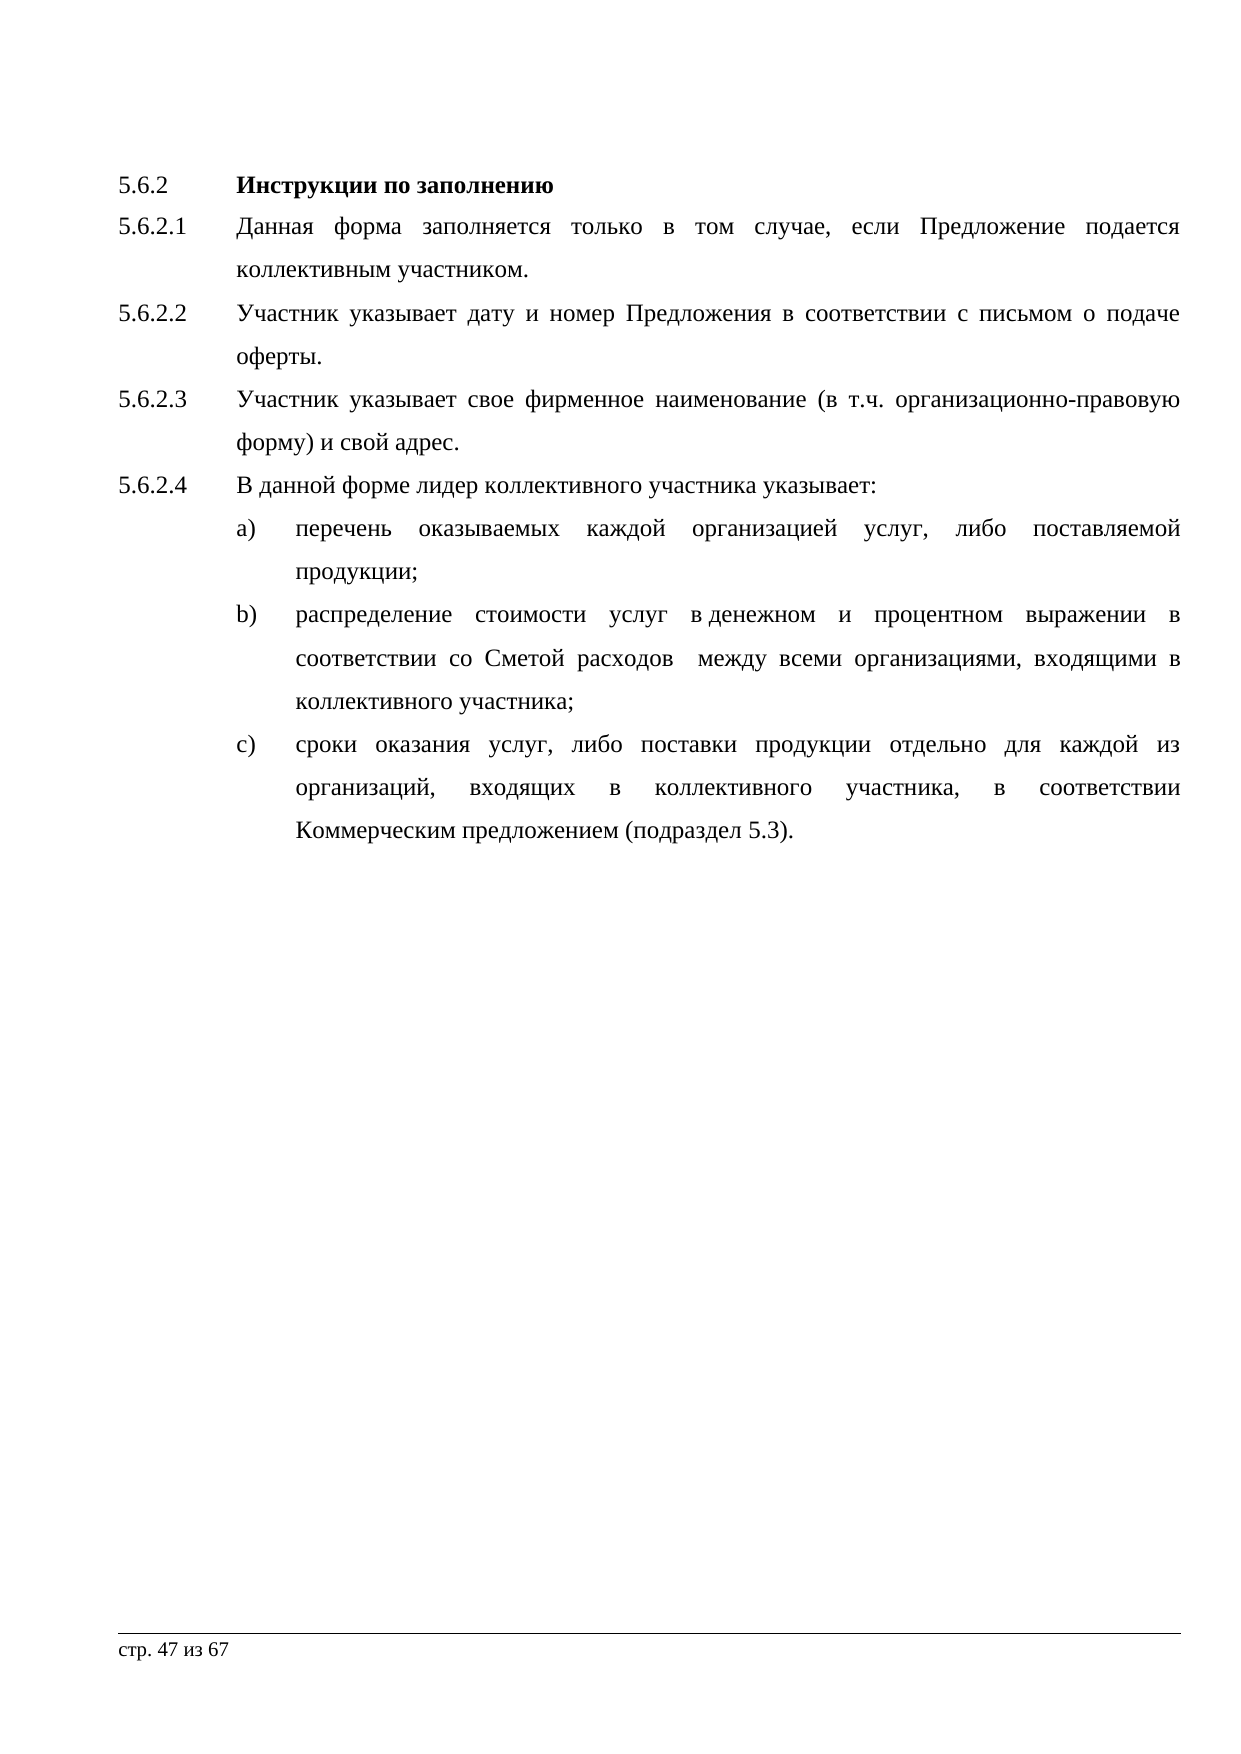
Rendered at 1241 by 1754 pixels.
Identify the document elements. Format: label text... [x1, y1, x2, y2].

text Участник указывает свое фирменное наименование (в т.ч. организационно-правовую форму) и свой адрес. [118, 384, 1181, 456]
text В данной форме лидер коллективного участника указывает: [118, 470, 1181, 499]
text перечень оказываемых каждой организацией услуг, либо поставляемой продукции; [236, 513, 1181, 585]
text распределение стоимости услуг в денежном и процентном выражении в соответствии со Сметой расходов между всеми организациями, входящими в коллективного участника; [236, 599, 1181, 714]
text Инструкции по заполнению [118, 170, 1181, 199]
text Данная форма заполняется только в том случае, если Предложение подается коллективным участником. [118, 211, 1181, 283]
text сроки оказания услуг, либо поставки продукции отдельно для каждой из организаций, входящих в коллективного участника, в соответствии Коммерческим предложением (подраздел 5.3). [236, 729, 1181, 844]
text Участник указывает дату и номер Предложения в соответствии с письмом о подаче оферты. [118, 298, 1181, 369]
